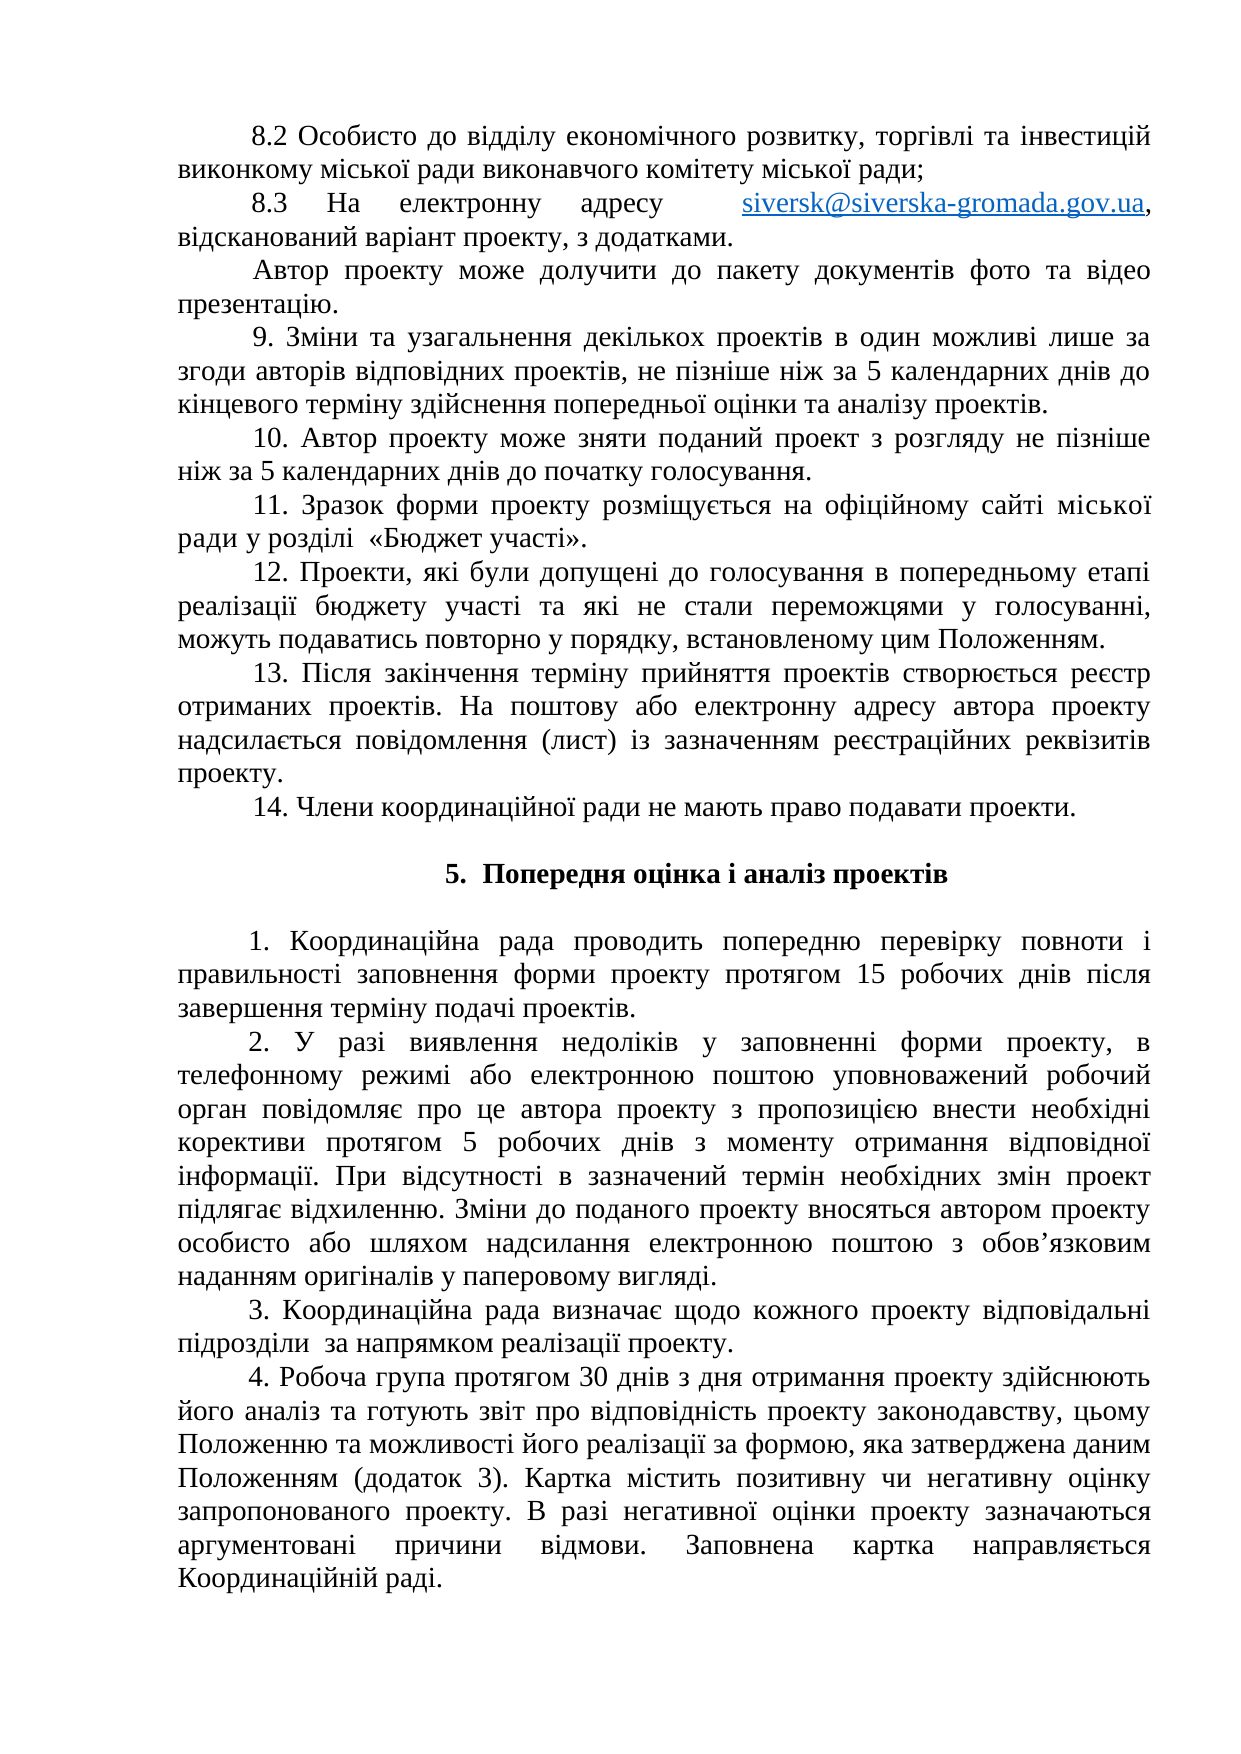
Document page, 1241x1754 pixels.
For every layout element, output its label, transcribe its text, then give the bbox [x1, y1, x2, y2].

text 13. Після закінчення терміну прийняття проектів створюється реєстр отриманих проектів. На поштову або електронну адресу автора проекту надсилається повідомлення (лист) із зазначенням реєстраційних реквізитів проекту. [177, 655, 1152, 789]
text 4. Робоча група протягом 30 днів з дня отримання проекту здійснюють його аналіз та готують звіт про відповідність проекту законодавству, цьому Положенню та можливості його реалізації за формою, яка затверджена даним Положенням (додаток 3). Картка містить позитивну чи негативну оцінку запропонованого проекту. В разі негативної оцінки проекту зазначаються аргументовані причини відмови. Заповнена картка направляється Координаційній раді. [177, 1359, 1152, 1594]
text 9. Зміни та узагальнення декількох проектів в один можливі лише за згоди авторів відповідних проектів, не пізніше ніж за 5 календарних днів до кінцевого терміну здійснення попередньої оцінки та аналізу проектів. [177, 319, 1152, 420]
list Попередня оцінка і аналіз проектів [215, 856, 1179, 889]
text 3. Координаційна рада визначає щодо кожного проекту відповідальні підрозділи за напрямком реалізації проекту. [177, 1292, 1152, 1359]
text 10. Автор проекту може зняти поданий проект з розгляду не пізніше ніж за 5 календарних днів до початку голосування. [177, 420, 1152, 487]
text 12. Проекти, які були допущені до голосування в попередньому етапі реалізації бюджету участі та які не стали переможцями у голосуванні, можуть подаватись повторно у порядку, встановленому цим Положенням. [177, 554, 1152, 655]
text Автор проекту може долучити до пакету документів фото та відео презентацію. [177, 252, 1152, 319]
text 8.2 Особисто до відділу економічного розвитку, торгівлі та інвестицій виконкому міської ради виконавчого комітету міської ради; [177, 118, 1152, 185]
text 1. Координаційна рада проводить попередню перевірку повноти і правильності заповнення форми проекту протягом 15 робочих днів після завершення терміну подачі проектів. [177, 923, 1152, 1024]
text 11. Зразок форми проекту розміщується на офіційному сайті міської ради у розділі «Бюджет участі». [177, 487, 1152, 554]
text 8.3 На електронну адресу siversk@siverska-gromada.gov.ua, відсканований варіант проекту, з додатками. [177, 185, 1152, 252]
text 2. У разі виявлення недоліків у заповненні форми проекту, в телефонному режимі або електронною поштою уповноважений робочий орган повідомляє про це автора проекту з пропозицією внести необхідні корективи протягом 5 робочих днів з моменту отримання відповідної інформації. При відсутності в зазначений термін необхідних змін проект підлягає відхиленню. Зміни до поданого проекту вносяться автором проекту особисто або шляхом надсилання електронною поштою з обов’язковим наданням оригіналів у паперовому вигляді. [177, 1024, 1152, 1292]
text 14. Члени координаційної ради не мають право подавати проекти. [177, 789, 1152, 822]
